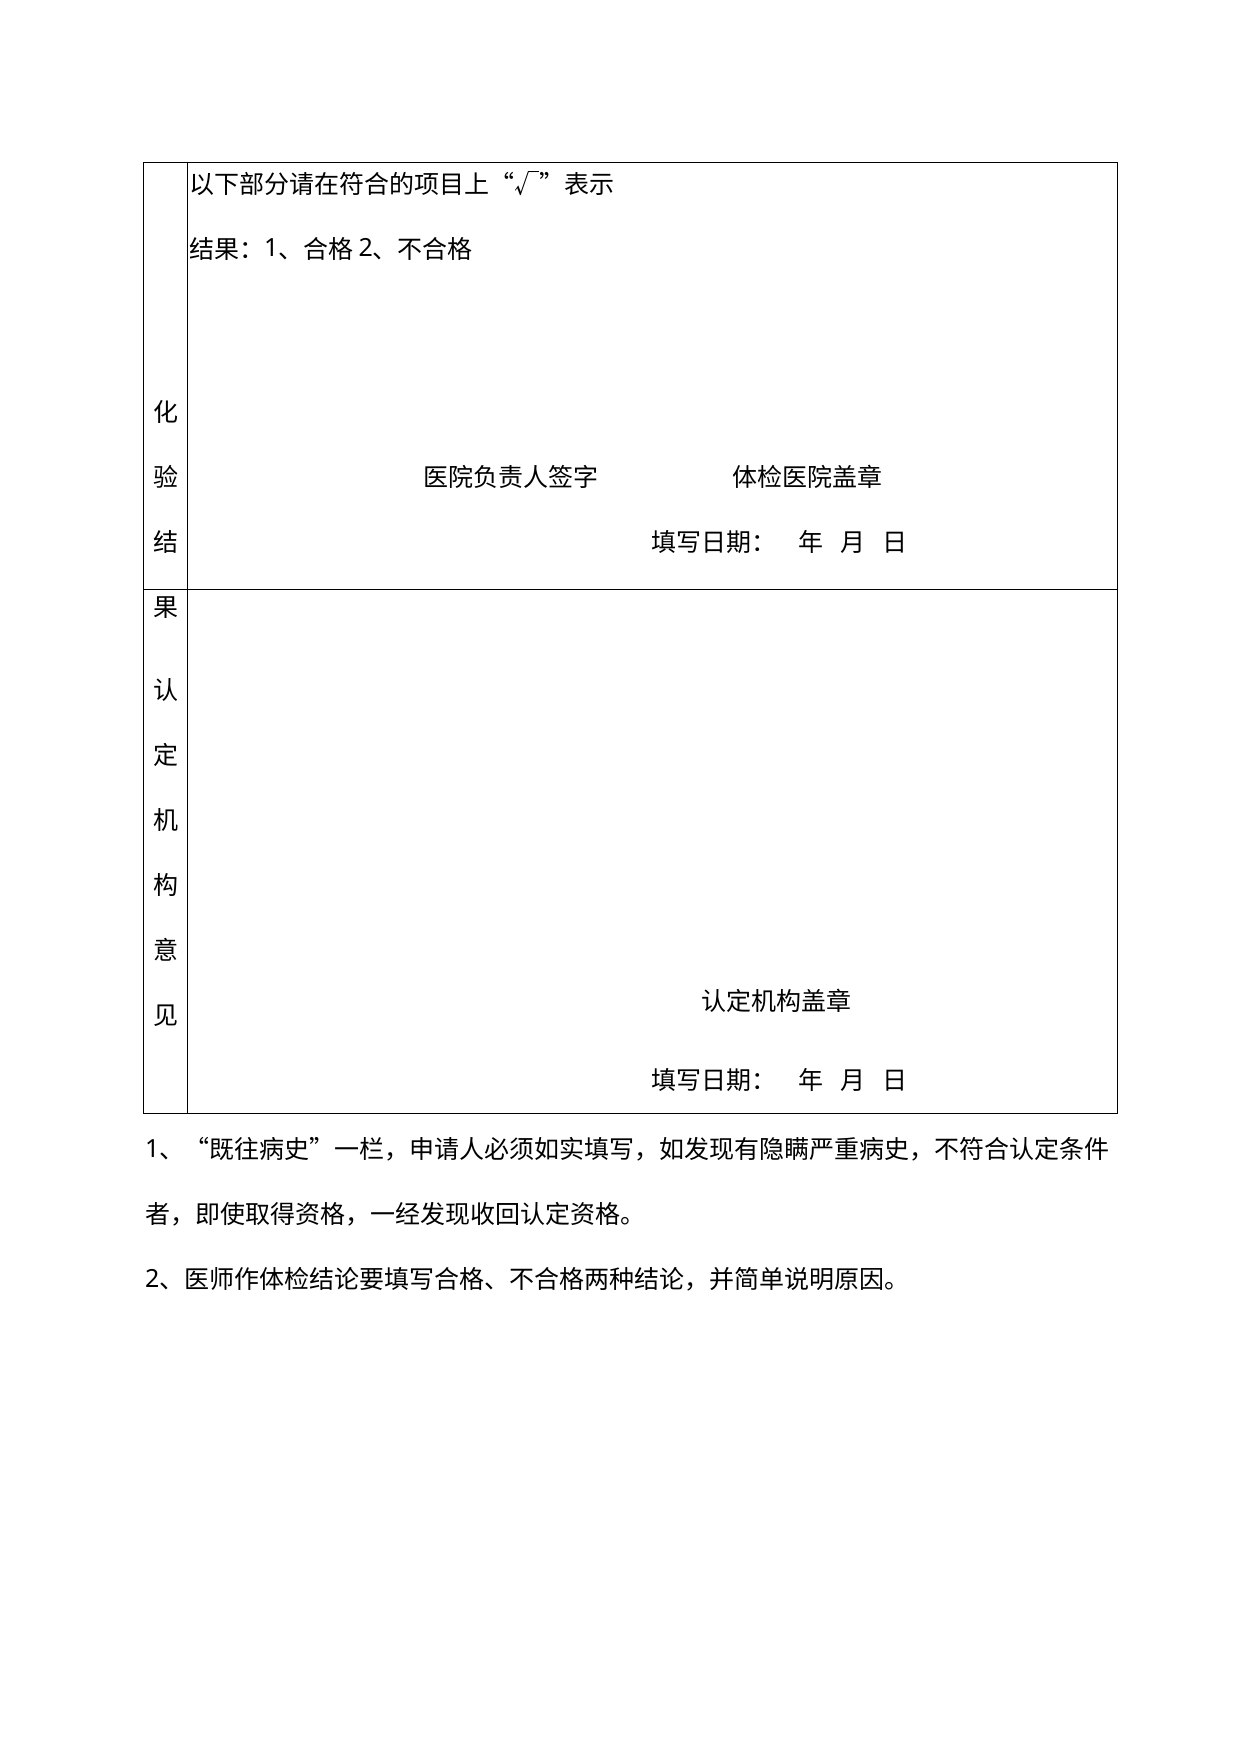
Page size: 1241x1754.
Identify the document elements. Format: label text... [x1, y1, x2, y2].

table_cell 1、“既往病史”一栏，申请人必须如实填写，如发现有隐瞒严重病史，不符合认定条件者，即使取得资格，一经发现收回认定资格。 2、医师作体检结论要填写合格、不合格两种结论，并简单说明原因。 [143, 1114, 1118, 1312]
table_cell 认定机构盖章 填写日期： 年 月 日 [188, 590, 1117, 1113]
table_cell 认定机构意见 [144, 590, 187, 1113]
